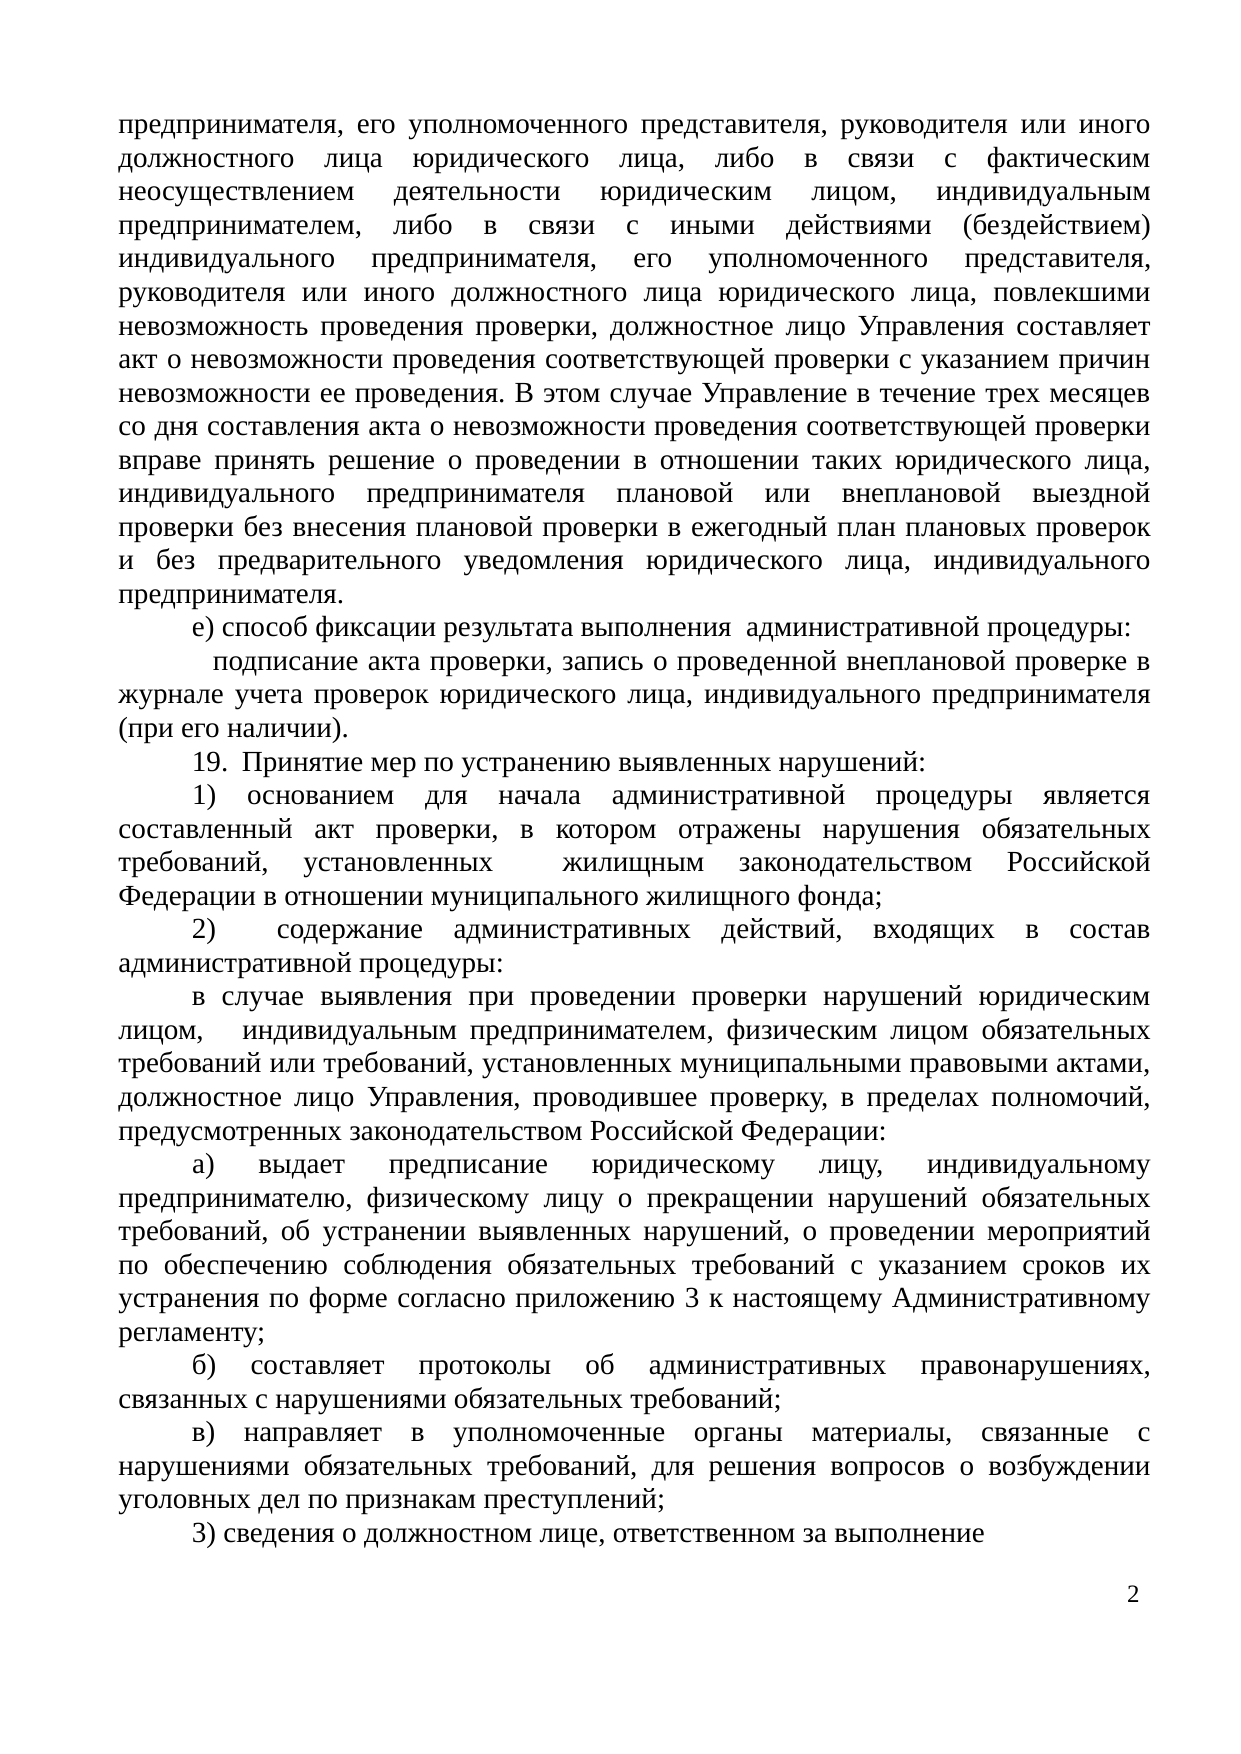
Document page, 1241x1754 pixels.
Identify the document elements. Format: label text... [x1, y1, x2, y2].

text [118, 106, 1152, 609]
text 2) содержание административных действий, входящих в состав административной процедуры: [118, 911, 1152, 978]
text 1) основанием для начала административной процедуры является составленный акт проверки, в котором отражены нарушения обязательных требований, установленных жилищным законодательством Российской Федерации в отношении муниципального жилищного фонда; [118, 777, 1152, 911]
text а) выдает предписание юридическому лицу, индивидуальному предпринимателю, физическому лицу о прекращении нарушений обязательных требований, об устранении выявленных нарушений, о проведении мероприятий по обеспечению соблюдения обязательных требований с указанием сроков их устранения по форме согласно приложению 3 к настоящему Административному регламенту; [118, 1146, 1152, 1347]
text в случае выявления при проведении проверки нарушений юридическим лицом, индивидуальным предпринимателем, физическим лицом обязательных требований или требований, установленных муниципальными правовыми актами, должностное лицо Управления, проводившее проверку, в пределах полномочий, предусмотренных законодательством Российской Федерации: [118, 978, 1152, 1146]
text в) направляет в уполномоченные органы материалы, связанные с нарушениями обязательных требований, для решения вопросов о возбуждении уголовных дел по признакам преступлений; [118, 1414, 1152, 1515]
text е) способ фиксации результата выполнения административной процедуры: [118, 609, 1152, 643]
text 3) сведения о должностном лице, ответственном за выполнение [118, 1515, 1152, 1549]
text подписание акта проверки, запись о проведенной внеплановой проверке в журнале учета проверок юридического лица, индивидуального предпринимателя (при его наличии). [118, 643, 1152, 744]
text 19. Принятие мер по устранению выявленных нарушений: [118, 744, 1152, 777]
text б) составляет протоколы об административных правонарушениях, связанных с нарушениями обязательных требований; [118, 1347, 1152, 1414]
